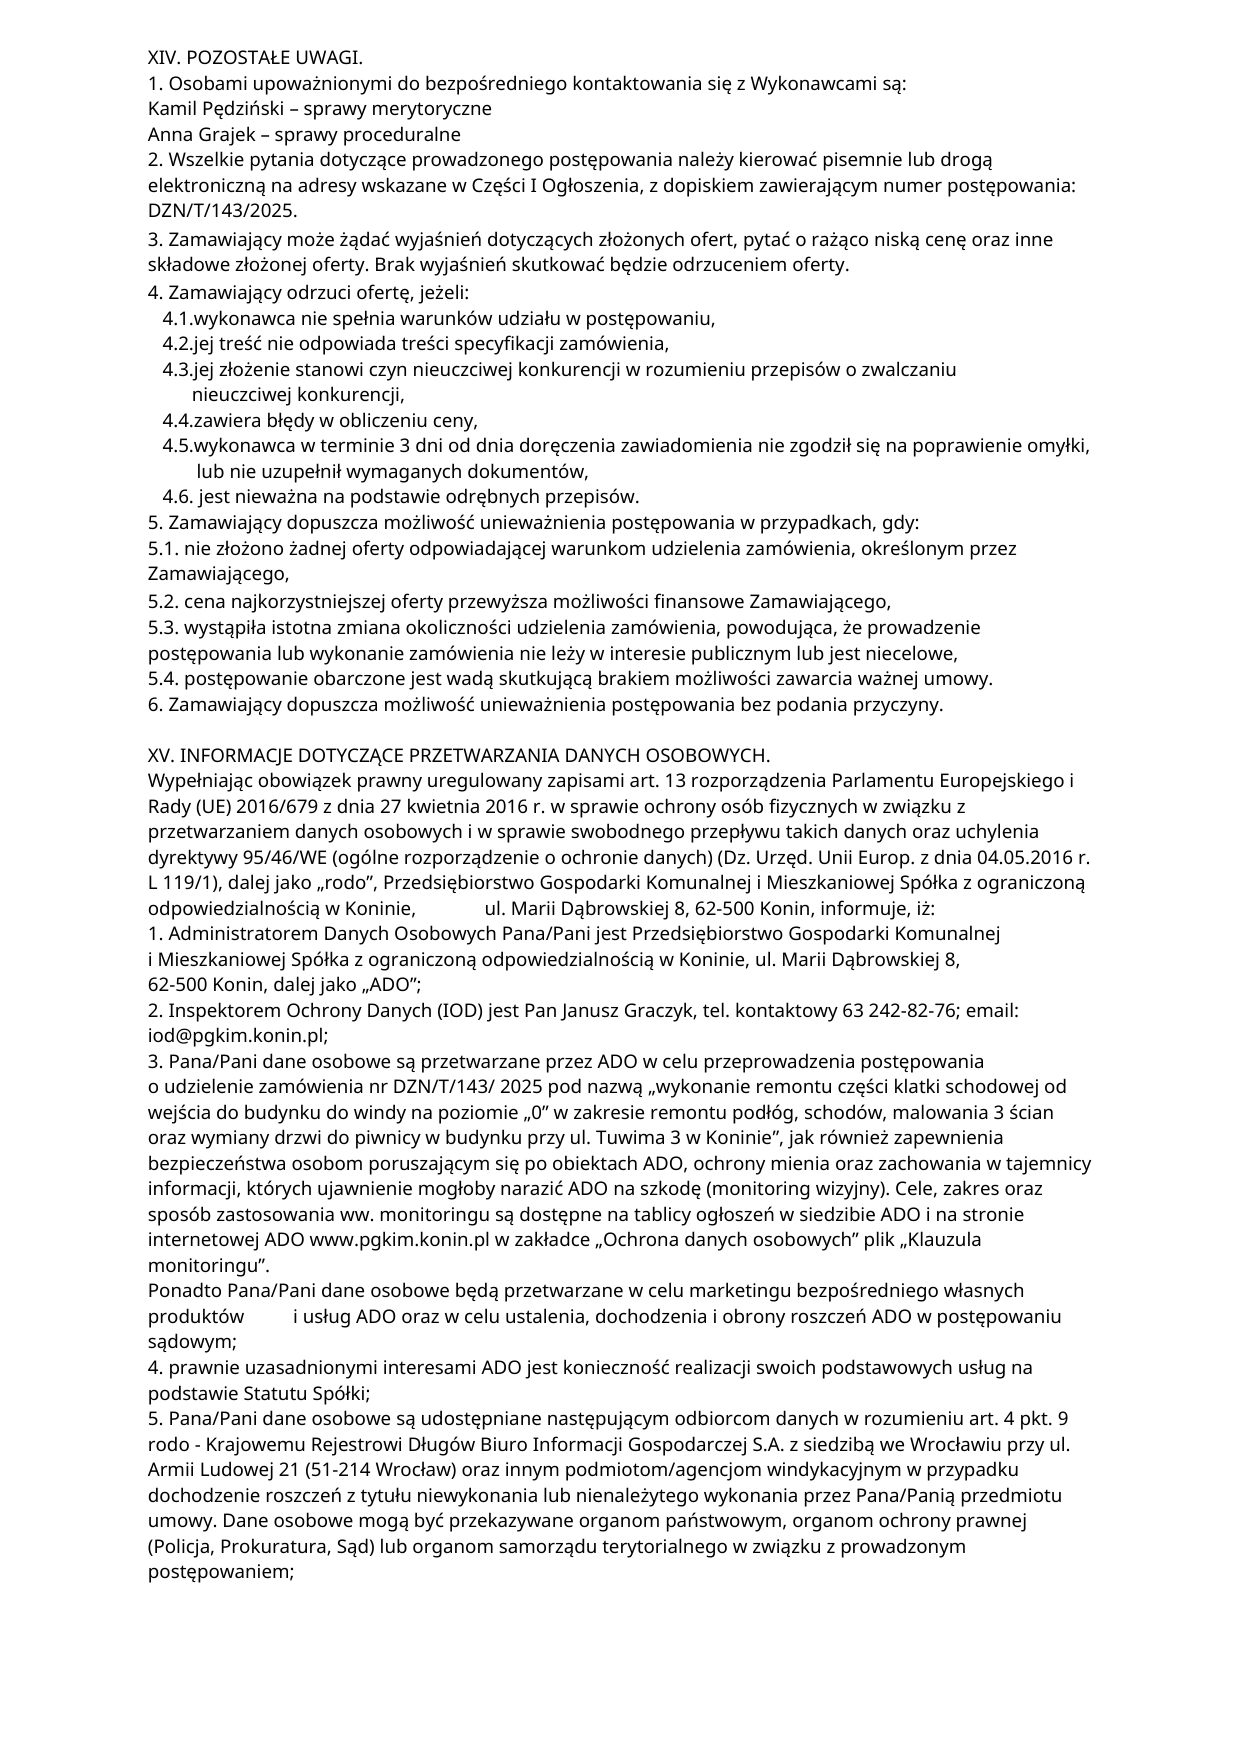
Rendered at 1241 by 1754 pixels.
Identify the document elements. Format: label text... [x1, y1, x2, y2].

text 4.6. jest nieważna na podstawie odrębnych przepisów. [148, 484, 1093, 509]
text Anna Grajek – sprawy proceduralne [148, 121, 1093, 146]
text 4. Zamawiający odrzuci ofertę, jeżeli: [148, 280, 1093, 305]
text XV. INFORMACJE DOTYCZĄCE PRZETWARZANIA DANYCH OSOBOWYCH. [148, 742, 1093, 767]
text lub nie uzupełnił wymaganych dokumentów, [148, 458, 1093, 484]
text Kamil Pędziński – sprawy merytoryczne [148, 95, 1093, 121]
text 5.4. postępowanie obarczone jest wadą skutkującą brakiem możliwości zawarcia ważnej umowy. [148, 665, 1093, 691]
text 2. Wszelkie pytania dotyczące prowadzonego postępowania należy kierować pisemnie lub drogą elektroniczną na adresy wskazane w Części I Ogłoszenia, z dopiskiem zawierającym numer postępowania: DZN/T/143/2025. [148, 146, 1093, 223]
text nieuczciwej konkurencji, [148, 382, 1093, 407]
text Ponadto Pana/Pani dane osobowe będą przetwarzane w celu marketingu bezpośredniego własnych produktów i usług ADO oraz w celu ustalenia, dochodzenia i obrony roszczeń ADO w postępowaniu sądowym; [148, 1278, 1093, 1354]
text 1. Administratorem Danych Osobowych Pana/Pani jest Przedsiębiorstwo Gospodarki Komunalnej i Mieszkaniowej Spółka z ograniczoną odpowiedzialnością w Koninie, ul. Marii Dąbrowskiej 8, [148, 921, 1093, 972]
text XIV. POZOSTAŁE UWAGI. [148, 44, 1093, 70]
text 5.3. wystąpiła istotna zmiana okoliczności udzielenia zamówienia, powodująca, że prowadzenie postępowania lub wykonanie zamówienia nie leży w interesie publicznym lub jest niecelowe, [148, 614, 1093, 665]
text 1. Osobami upoważnionymi do bezpośredniego kontaktowania się z Wykonawcami są: [148, 70, 1093, 95]
text 5.1. nie złożono żadnej oferty odpowiadającej warunkom udzielenia zamówienia, określonym przez Zamawiającego, [148, 535, 1093, 586]
text 3. Zamawiający może żądać wyjaśnień dotyczących złożonych ofert, pytać o rażąco niską cenę oraz inne składowe złożonej oferty. Brak wyjaśnień skutkować będzie odrzuceniem oferty. [148, 226, 1093, 277]
text 2. Inspektorem Ochrony Danych (IOD) jest Pan Janusz Graczyk, tel. kontaktowy 63 242-82-76; email: [148, 997, 1093, 1023]
text 62-500 Konin, dalej jako „ADO”; [148, 972, 1093, 997]
text 4.2.jej treść nie odpowiada treści specyfikacji zamówienia, [148, 331, 1093, 356]
text Wypełniając obowiązek prawny uregulowany zapisami art. 13 rozporządzenia Parlamentu Europejskiego i Rady (UE) 2016/679 z dnia 27 kwietnia 2016 r. w sprawie ochrony osób fizycznych w związku z przetwarzaniem danych osobowych i w sprawie swobodnego przepływu takich danych oraz uchylenia dyrektywy 95/46/WE (ogólne rozporządzenie o ochronie danych) (Dz. Urzęd. Unii Europ. z dnia 04.05.2016 r. L 119/1), dalej jako „rodo”, Przedsiębiorstwo Gospodarki Komunalnej i Mieszkaniowej Spółka z ograniczoną odpowiedzialnością w Koninie, ul. Marii Dąbrowskiej 8, 62-500 Konin, informuje, iż: [148, 767, 1093, 921]
text 4.3.jej złożenie stanowi czyn nieuczciwej konkurencji w rozumieniu przepisów o zwalczaniu [148, 356, 1093, 382]
text 5.2. cena najkorzystniejszej oferty przewyższa możliwości finansowe Zamawiającego, [148, 589, 1093, 614]
text iod@pgkim.konin.pl; [148, 1023, 1093, 1048]
text 4.4.zawiera błędy w obliczeniu ceny, [148, 407, 1093, 433]
text 6. Zamawiający dopuszcza możliwość unieważnienia postępowania bez podania przyczyny. [148, 691, 1093, 716]
text 5. Zamawiający dopuszcza możliwość unieważnienia postępowania w przypadkach, gdy: [148, 509, 1093, 535]
text 3. Pana/Pani dane osobowe są przetwarzane przez ADO w celu przeprowadzenia postępowania o udzielenie zamówienia nr DZN/T/143/ 2025 pod nazwą „wykonanie remontu części klatki schodowej od wejścia do budynku do windy na poziomie „0” w zakresie remontu podłóg, schodów, malowania 3 ścian oraz wymiany drzwi do piwnicy w budynku przy ul. Tuwima 3 w Koninie”, jak również zapewnienia bezpieczeństwa osobom poruszającym się po obiektach ADO, ochrony mienia oraz zachowania w tajemnicy informacji, których ujawnienie mogłoby narazić ADO na szkodę (monitoring wizyjny). Cele, zakres oraz sposób zastosowania ww. monitoringu są dostępne na tablicy ogłoszeń w siedzibie ADO i na stronie internetowej ADO www.pgkim.konin.pl w zakładce „Ochrona danych osobowych” plik „Klauzula monitoringu”. [148, 1048, 1093, 1278]
text 4. prawnie uzasadnionymi interesami ADO jest konieczność realizacji swoich podstawowych usług na podstawie Statutu Spółki; [148, 1354, 1093, 1405]
text 5. Pana/Pani dane osobowe są udostępniane następującym odbiorcom danych w rozumieniu art. 4 pkt. 9 rodo - Krajowemu Rejestrowi Długów Biuro Informacji Gospodarczej S.A. z siedzibą we Wrocławiu przy ul. Armii Ludowej 21 (51-214 Wrocław) oraz innym podmiotom/agencjom windykacyjnym w przypadku dochodzenie roszczeń z tytułu niewykonania lub nienależytego wykonania przez Pana/Panią przedmiotu umowy. Dane osobowe mogą być przekazywane organom państwowym, organom ochrony prawnej (Policja, Prokuratura, Sąd) lub organom samorządu terytorialnego w związku z prowadzonym postępowaniem; [148, 1405, 1093, 1584]
text 4.1.wykonawca nie spełnia warunków udziału w postępowaniu, [148, 305, 1093, 331]
text 4.5.wykonawca w terminie 3 dni od dnia doręczenia zawiadomienia nie zgodził się na poprawienie omyłki, [148, 433, 1093, 458]
